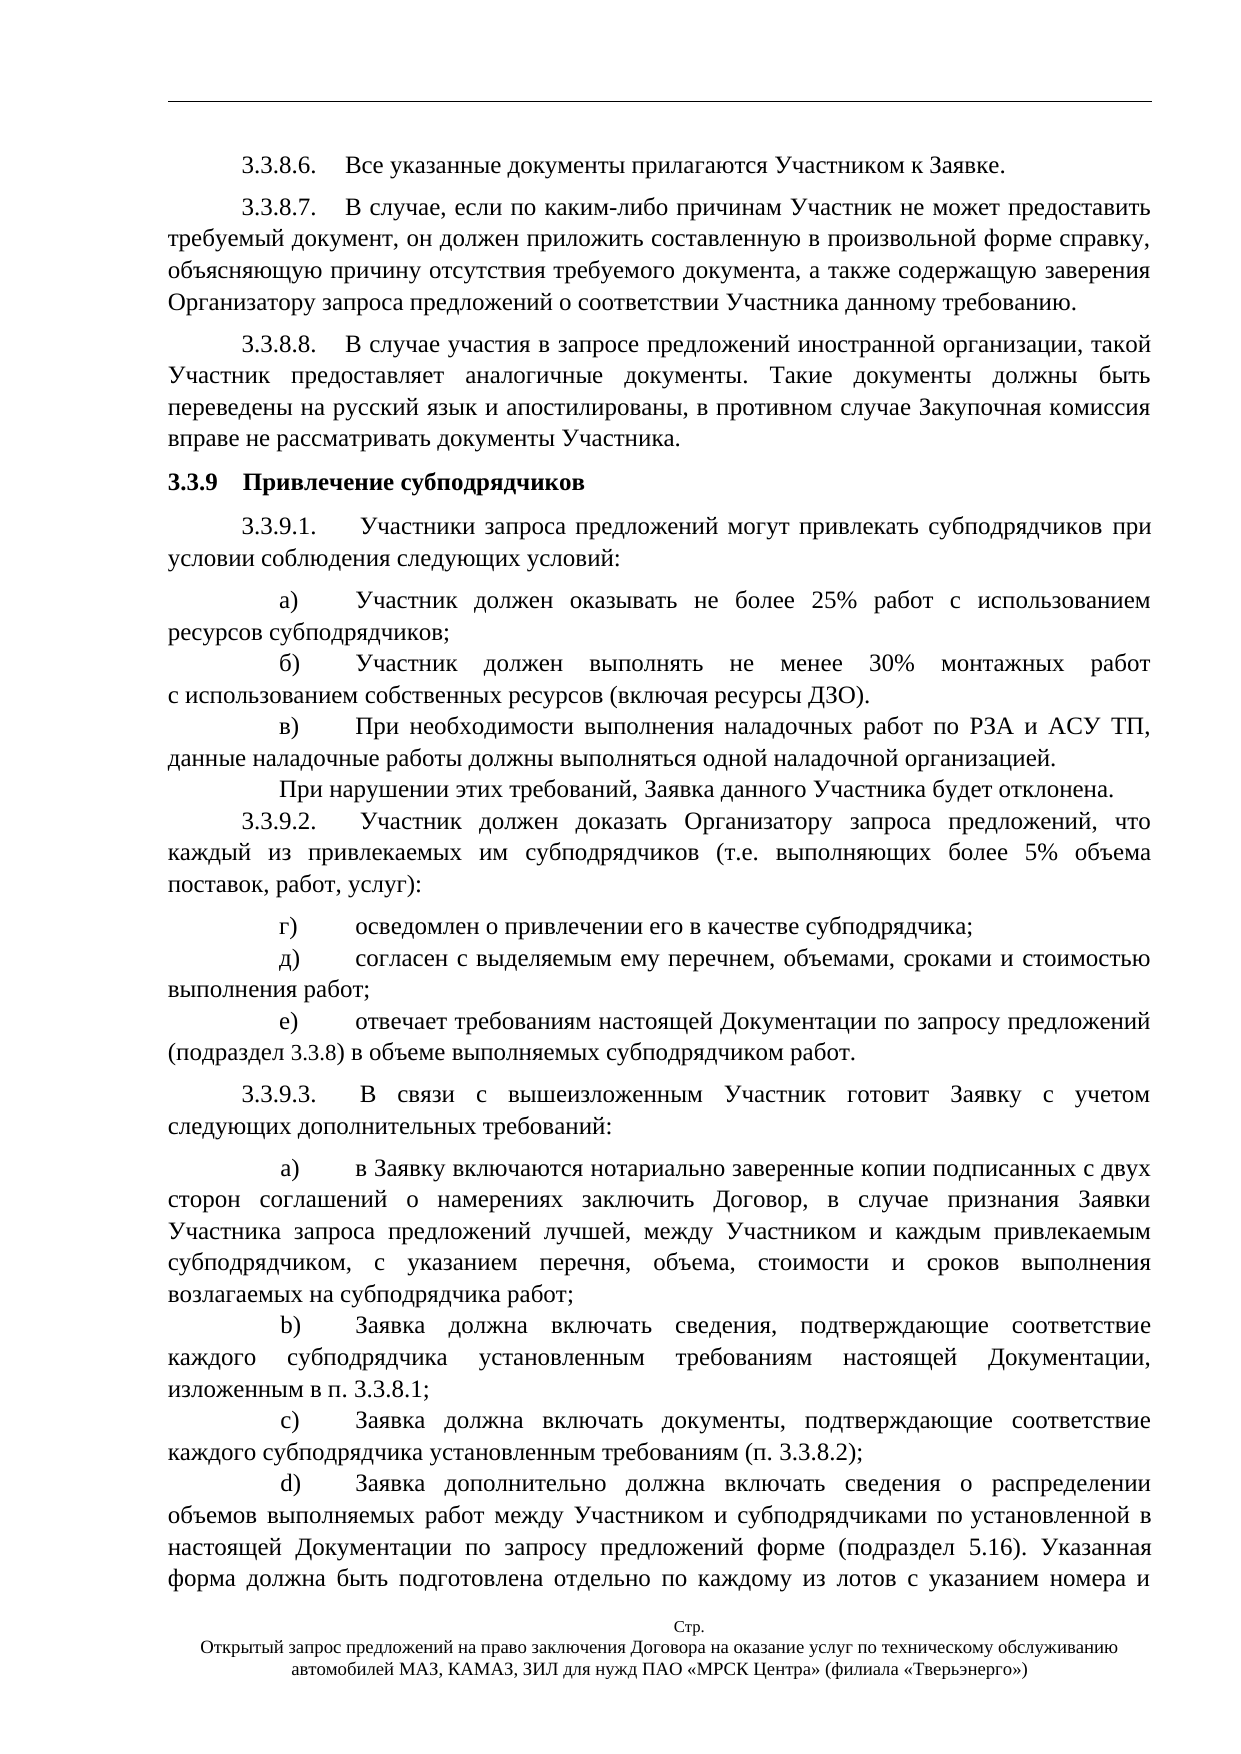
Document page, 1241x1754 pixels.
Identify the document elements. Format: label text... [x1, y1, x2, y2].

list согласен с выделяемым ему перечнем, объемами, сроками и стоимостью выполнения работ; [168, 943, 1152, 1003]
subtitle Привлечение субподрядчиков [168, 467, 1152, 496]
list В случае участия в запросе предложений иностранной организации, такой Участник предоставляет аналогичные документы. Такие документы должны быть переведены на русский язык и апостилированы, в противном случае Закупочная комиссия вправе не рассматривать документы Участника. [168, 329, 1152, 452]
list При необходимости выполнения наладочных работ по РЗА и АСУ ТП, данные наладочные работы должны выполняться одной наладочной организацией. [168, 711, 1152, 772]
list В связи с вышеизложенным Участник готовит Заявку с учетом следующих дополнительных требований: [168, 1079, 1152, 1139]
list Участник должен выполнять не менее 30% монтажных работ c использованием собственных ресурсов (включая ресурсы ДЗО). [168, 648, 1152, 708]
list в Заявку включаются нотариально заверенные копии подписанных с двух сторон соглашений о намерениях заключить Договор, в случае признания Заявки Участника запроса предложений лучшей, между Участником и каждым привлекаемым субподрядчиком, с указанием перечня, объема, стоимости и сроков выполнения возлагаемых на субподрядчика работ; [168, 1153, 1152, 1308]
list Участник должен доказать Организатору запроса предложений, что каждый из привлекаемых им субподрядчиков (т.е. выполняющих более 5% объема поставок, работ, услуг): [168, 806, 1152, 898]
list Участники запроса предложений могут привлекать субподрядчиков при условии соблюдения следующих условий: [168, 511, 1152, 572]
list Заявка должна включать документы, подтверждающие соответствие каждого субподрядчика установленным требованиям (п. 3.3.8.2); [168, 1405, 1152, 1466]
list Участник должен оказывать не более 25% работ c использованием ресурсов субподрядчиков; [168, 585, 1152, 645]
list Заявка должна включать сведения, подтверждающие соответствие каждого субподрядчика установленным требованиям настоящей Документации, изложенным в п. 3.3.8.1; [168, 1311, 1152, 1402]
list осведомлен о привлечении его в качестве субподрядчика; [168, 911, 1152, 940]
list Все указанные документы прилагаются Участником к Заявке. [168, 150, 1152, 179]
list В случае, если по каким-либо причинам Участник не может предоставить требуемый документ, он должен приложить составленную в произвольной форме справку, объясняющую причину отсутствия требуемого документа, а также содержащую заверения Организатору запроса предложений о соответствии Участника данному требованию. [168, 192, 1152, 315]
list отвечает требованиям настоящей Документации по запросу предложений (подраздел 3.3.8) в объеме выполняемых субподрядчиком работ. [168, 1006, 1152, 1066]
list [168, 1468, 1152, 1592]
text При нарушении этих требований, Заявка данного Участника будет отклонена. [279, 774, 1152, 803]
